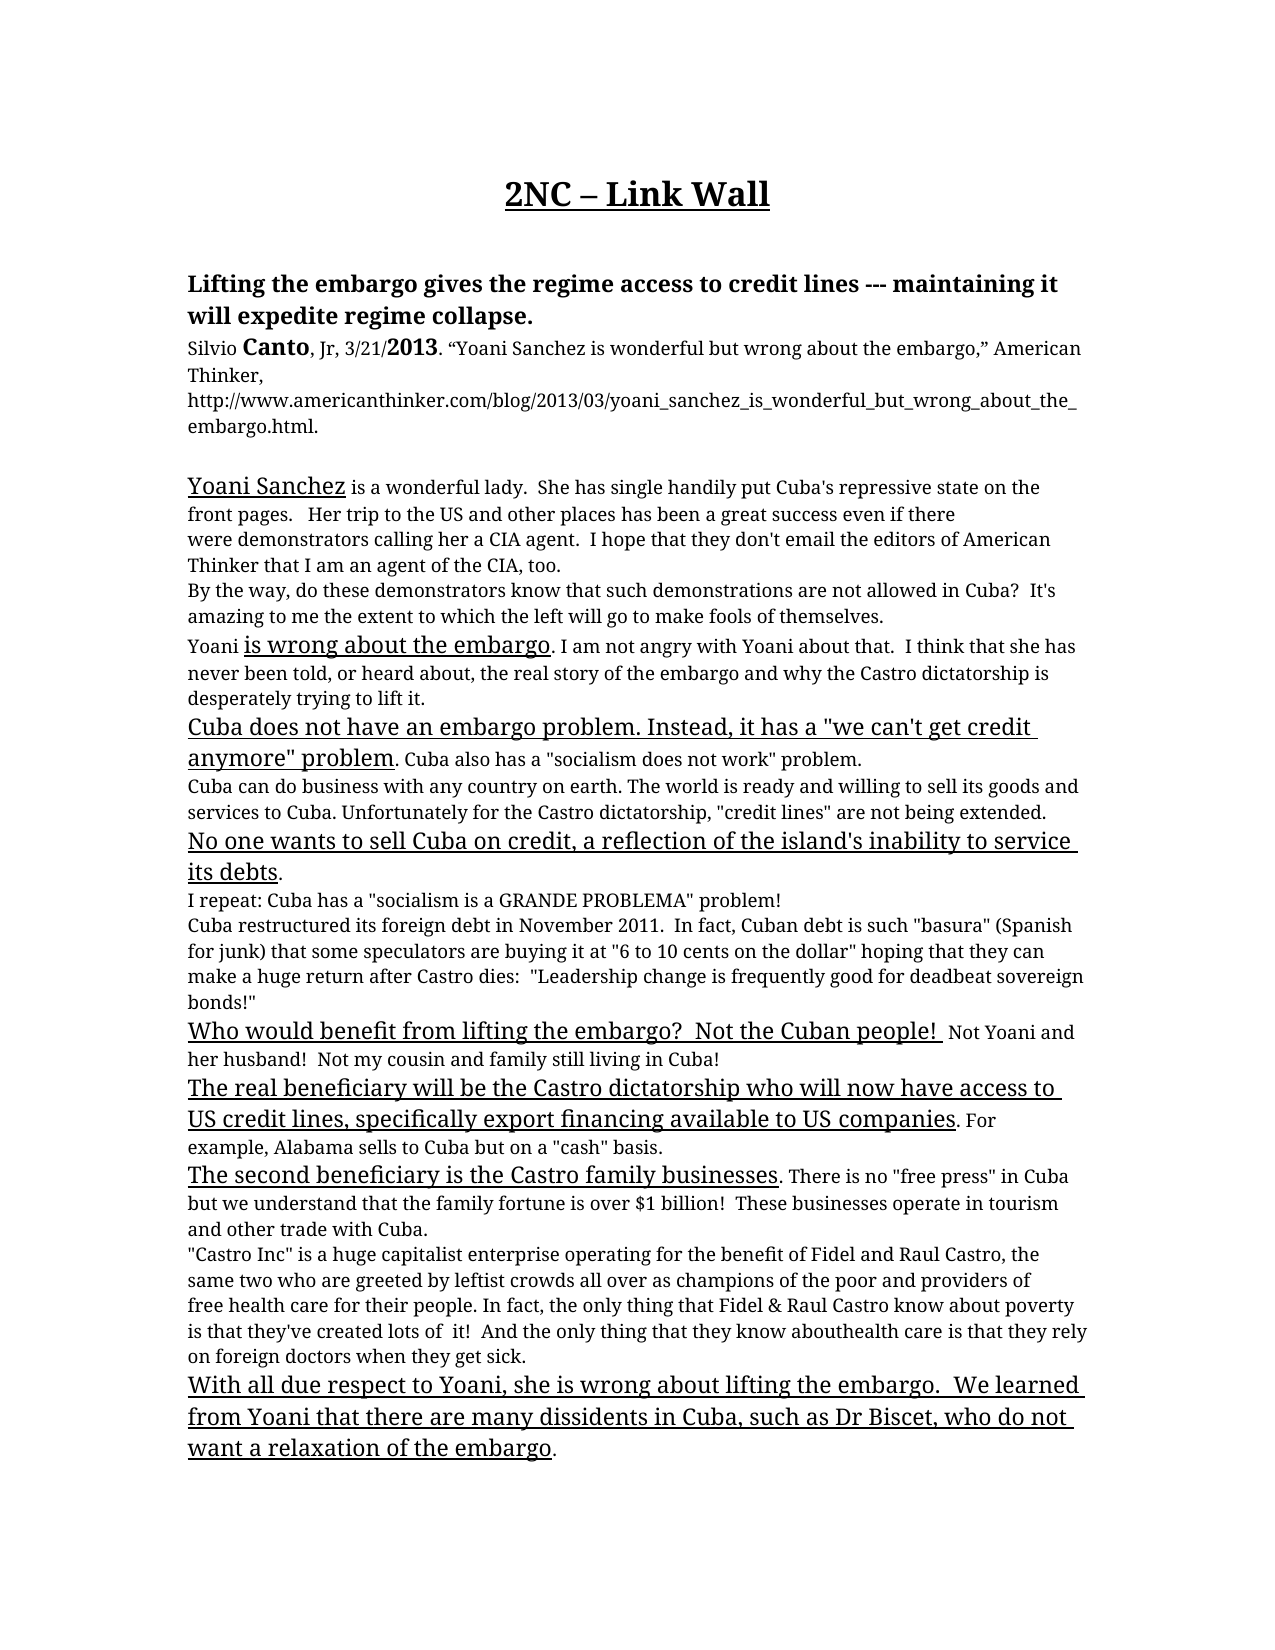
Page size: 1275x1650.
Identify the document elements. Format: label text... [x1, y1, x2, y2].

text With all due respect to Yoani, she is wrong about lifting the embargo. We learned from Yoani that there are many dissidents in Cuba, such as Dr Biscet, who do not want a relaxation of the embargo. [187, 1369, 1087, 1463]
text "Castro Inc" is a huge capitalist enterprise operating for the benefit of Fidel and Raul Castro, the same two who are greeted by leftist crowds all over as champions of the poor and providers of free health care for their people. In fact, the only thing that Fidel & Raul Castro know about poverty is that they've created lots of it! And the only thing that they know abouthealth care is that they rely on foreign doctors when they get sick. [187, 1242, 1087, 1369]
subtitle Lifting the embargo gives the regime access to credit lines --- maintaining it will expedite regime collapse. [187, 268, 1087, 331]
text Yoani is wrong about the embargo. I am not angry with Yoani about that. I think that she has never been told, or heard about, the real story of the embargo and why the Castro dictatorship is desperately trying to lift it. [187, 629, 1087, 711]
text I repeat: Cuba has a "socialism is a GRANDE PROBLEMA" problem! [187, 887, 1087, 913]
text Cuba can do business with any country on earth. The world is ready and willing to sell its goods and services to Cuba. Unfortunately for the Castro dictatorship, "credit lines" are not being extended. No one wants to sell Cuba on credit, a reflection of the island's inability to service its debts. [187, 773, 1087, 887]
text The real beneficiary will be the Castro dictatorship who will now have access to US credit lines, specifically export financing available to US companies. For example, Alabama sells to Cuba but on a "cash" basis. [187, 1071, 1087, 1159]
text Cuba restructured its foreign debt in November 2011. In fact, Cuban debt is such "basura" (Spanish for junk) that some speculators are buying it at "6 to 10 cents on the dollar" hoping that they can make a huge return after Castro dies: "Leadership change is frequently good for deadbeat sovereign bonds!" [187, 913, 1087, 1015]
text Yoani Sanchez is a wonderful lady. She has single handily put Cuba's repressive state on the front pages. Her trip to the US and other places has been a great success even if there were demonstrators calling her a CIA agent. I hope that they don't email the editors of American Thinker that I am an agent of the CIA, too. [187, 470, 1087, 578]
text The second beneficiary is the Castro family businesses. There is no "free press" in Cuba but we understand that the family fortune is over $1 billion! These businesses operate in tourism and other trade with Cuba. [187, 1159, 1087, 1242]
text By the way, do these demonstrators know that such demonstrations are not allowed in Cuba? It's amazing to me the extent to which the left will go to make fools of themselves. [187, 578, 1087, 629]
subtitle 2NC – Link Wall [187, 171, 1087, 216]
text Silvio Canto, Jr, 3/21/2013. “Yoani Sanchez is wonderful but wrong about the embargo,” American Thinker, http://www.americanthinker.com/blog/2013/03/yoani_sanchez_is_wonderful_but_wrong_about_the_embargo.html. [187, 331, 1087, 439]
text Cuba does not have an embargo problem. Instead, it has a "we can't get credit anymore" problem. Cuba also has a "socialism does not work" problem. [187, 711, 1087, 773]
text Who would benefit from lifting the embargo? Not the Cuban people! Not Yoani and her husband! Not my cousin and family still living in Cuba! [187, 1015, 1087, 1071]
